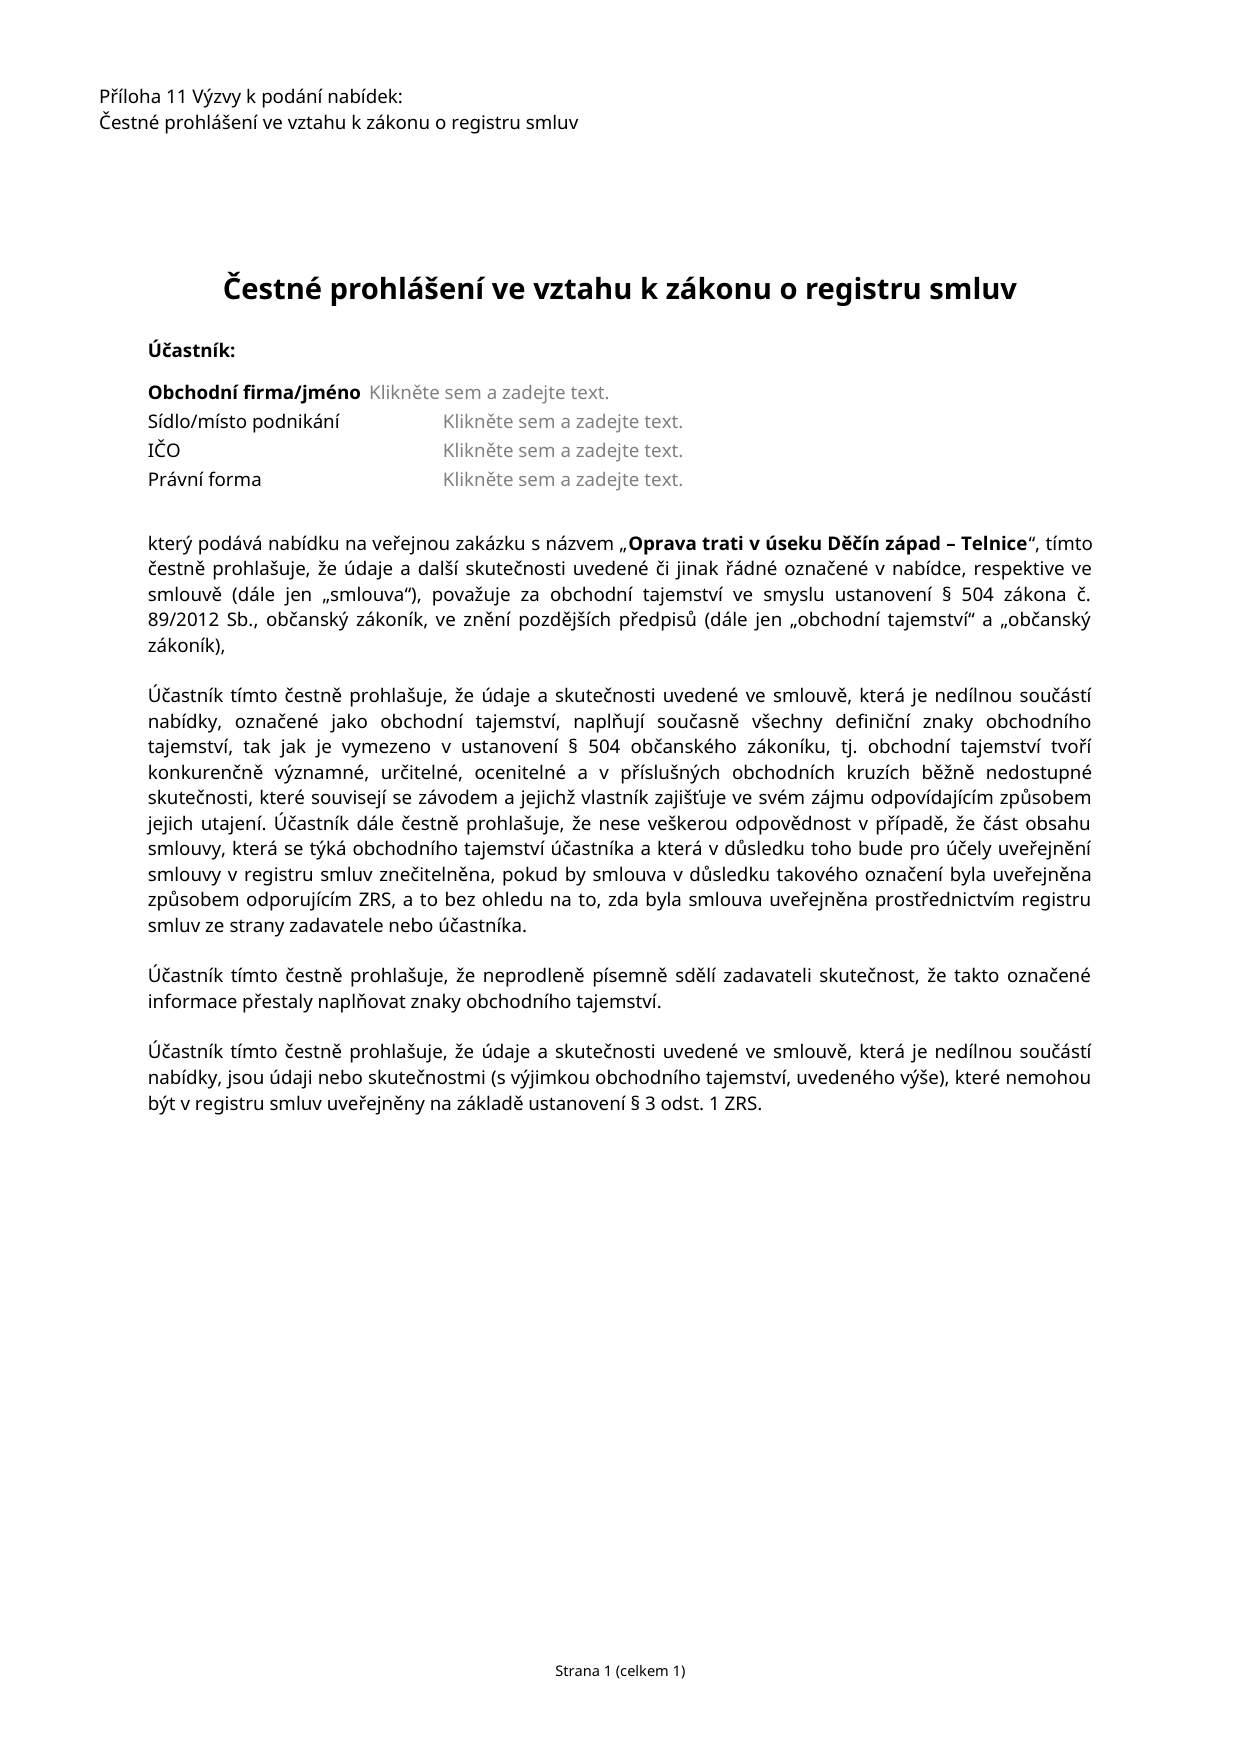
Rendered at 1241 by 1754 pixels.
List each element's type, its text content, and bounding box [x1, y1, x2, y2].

text Sídlo/místo podnikání [148, 405, 1093, 434]
text IČO [148, 434, 1093, 463]
text Obchodní firma/jméno [148, 376, 1093, 405]
text Právní forma [148, 463, 1093, 492]
text Účastník tímto čestně prohlašuje, že neprodleně písemně sdělí zadavateli skutečnost, že takto označené informace přestaly naplňovat znaky obchodního tajemství. [148, 963, 1093, 1014]
text Účastník: [148, 333, 1093, 364]
text Účastník tímto čestně prohlašuje, že údaje a skutečnosti uvedené ve smlouvě, která je nedílnou součástí nabídky, jsou údaji nebo skutečnostmi (s výjimkou obchodního tajemství, uvedeného výše), které nemohou být v registru smluv uveřejněny na základě ustanovení § 3 odst. 1 ZRS. [148, 1039, 1093, 1115]
text Účastník tímto čestně prohlašuje, že údaje a skutečnosti uvedené ve smlouvě, která je nedílnou součástí nabídky, označené jako obchodní tajemství, naplňují současně všechny definiční znaky obchodního tajemství, tak jak je vymezeno v ustanovení § 504 občanského zákoníku, tj. obchodní tajemství tvoří konkurenčně významné, určitelné, ocenitelné a v příslušných obchodních kruzích běžně nedostupné skutečnosti, které souvisejí se závodem a jejichž vlastník zajišťuje ve svém zájmu odpovídajícím způsobem jejich utajení. Účastník dále čestně prohlašuje, že nese veškerou odpovědnost v případě, že část obsahu smlouvy, která se týká obchodního tajemství účastníka a která v důsledku toho bude pro účely uveřejnění smlouvy v registru smluv znečitelněna, pokud by smlouva v důsledku takového označení byla uveřejněna způsobem odporujícím ZRS, a to bez ohledu na to, zda byla smlouva uveřejněna prostřednictvím registru smluv ze strany zadavatele nebo účastníka. [148, 683, 1093, 938]
title Čestné prohlášení ve vztahu k zákonu o registru smluv [148, 268, 1093, 308]
text který podává nabídku na veřejnou zakázku s názvem „Oprava trati v úseku Děčín západ – Telnice“, tímto čestně prohlašuje, že údaje a další skutečnosti uvedené či jinak řádné označené v nabídce, respektive ve smlouvě (dále jen „smlouva“), považuje za obchodní tajemství ve smyslu ustanovení § 504 zákona č. 89/2012 Sb., občanský zákoník, ve znění pozdějších předpisů (dále jen „obchodní tajemství“ a „občanský zákoník), [148, 530, 1093, 658]
